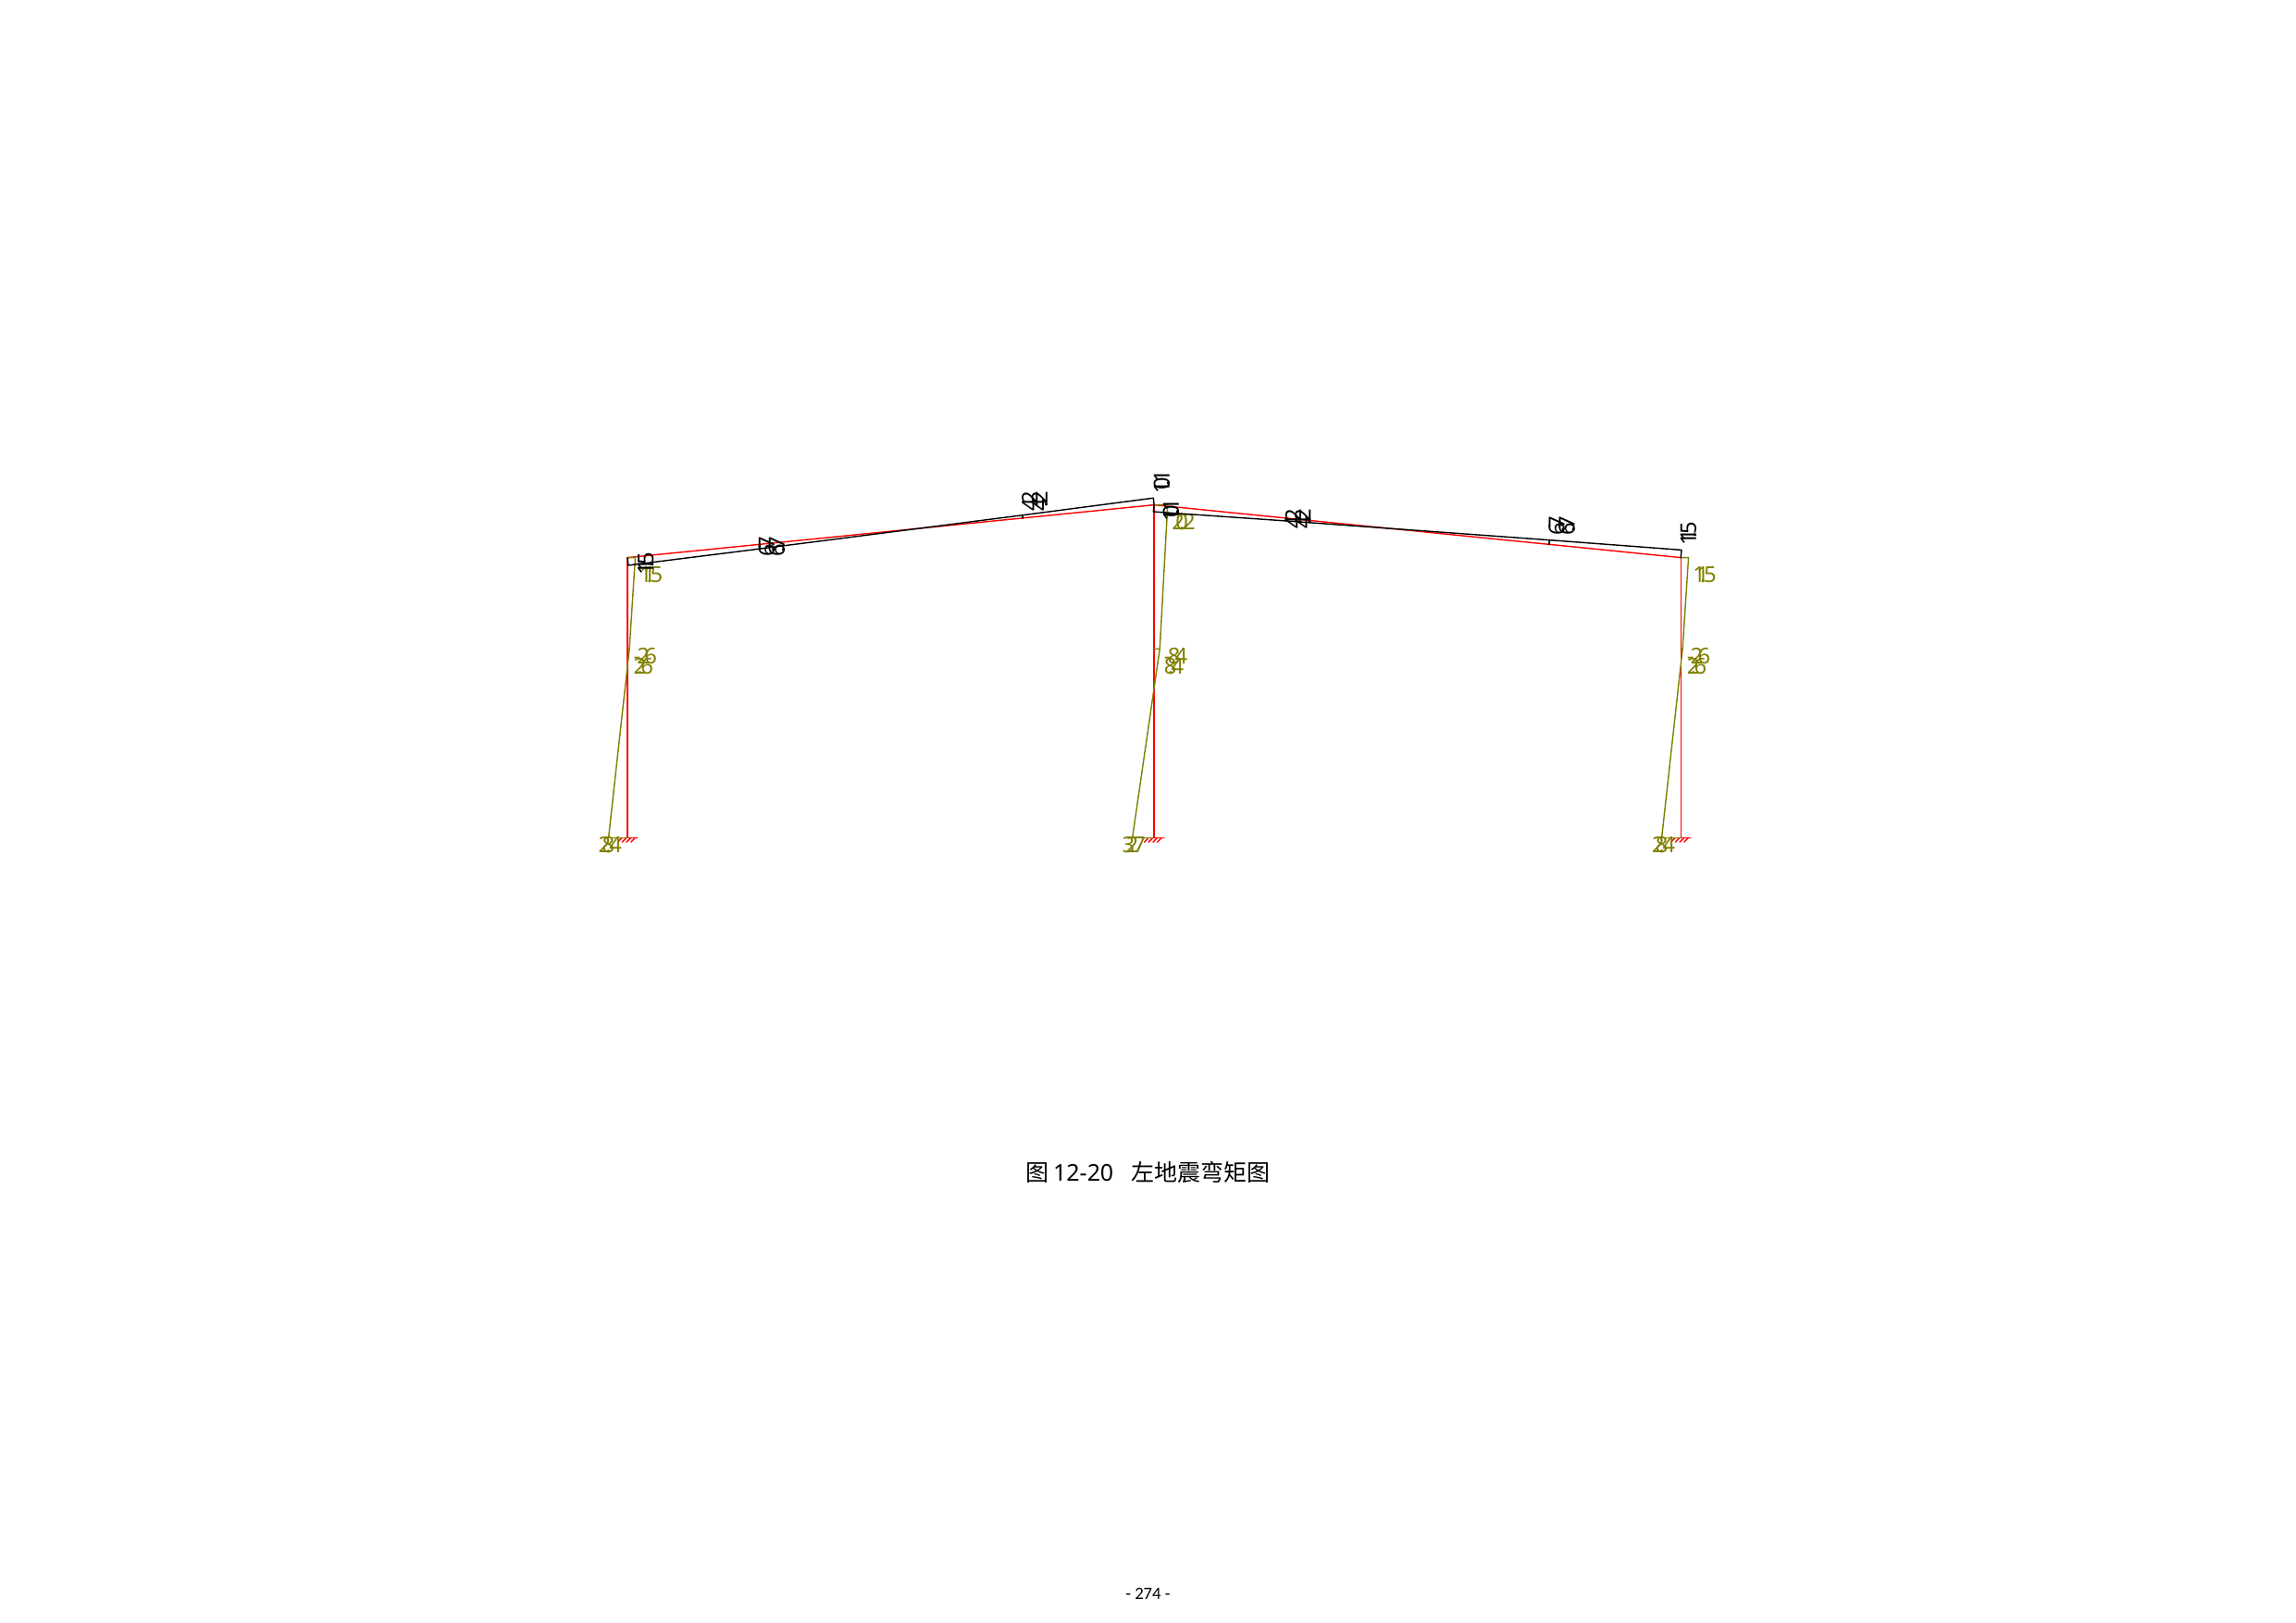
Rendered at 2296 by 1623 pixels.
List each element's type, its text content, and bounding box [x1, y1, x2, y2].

text 图12-20 左地震弯矩图 [137, 1149, 2159, 1193]
